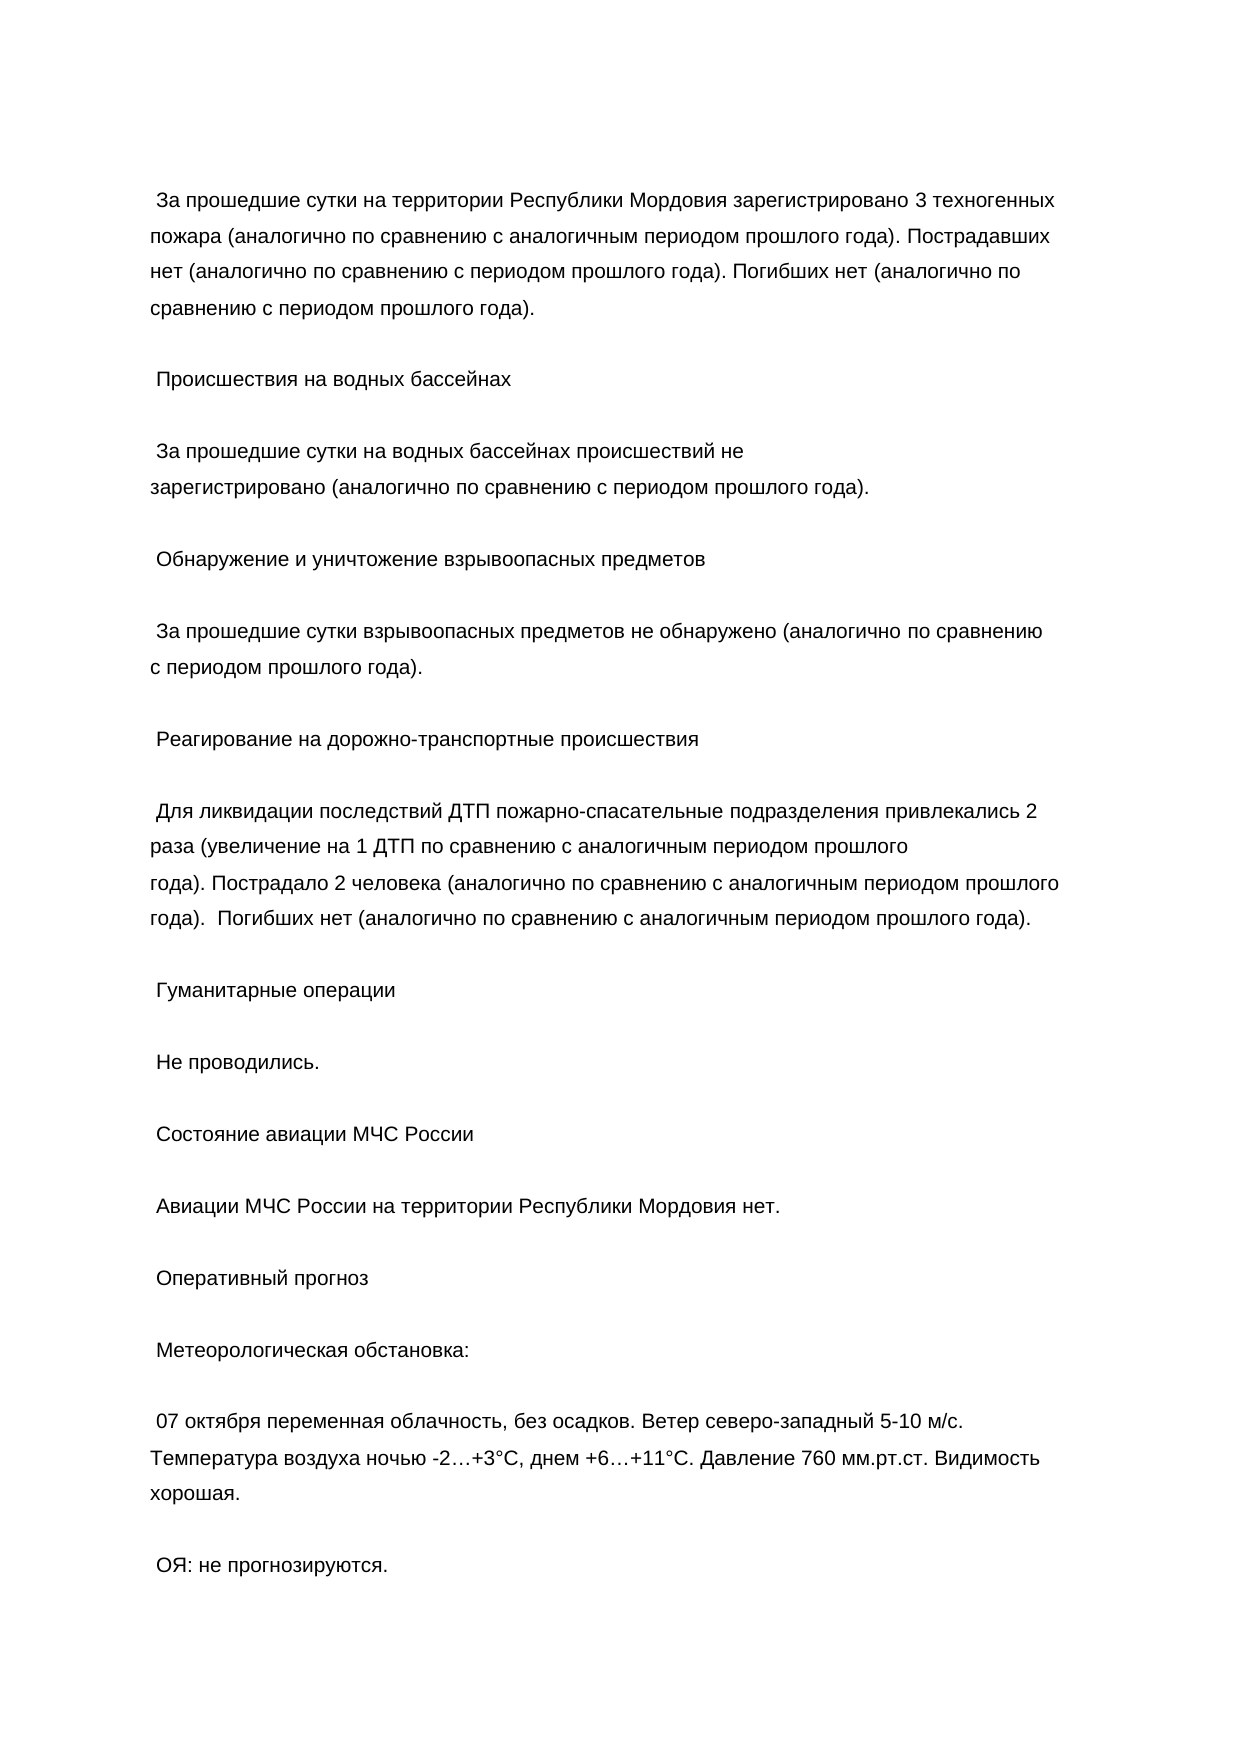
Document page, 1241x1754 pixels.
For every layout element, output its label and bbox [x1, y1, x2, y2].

table_cell [140, 150, 1078, 1577]
